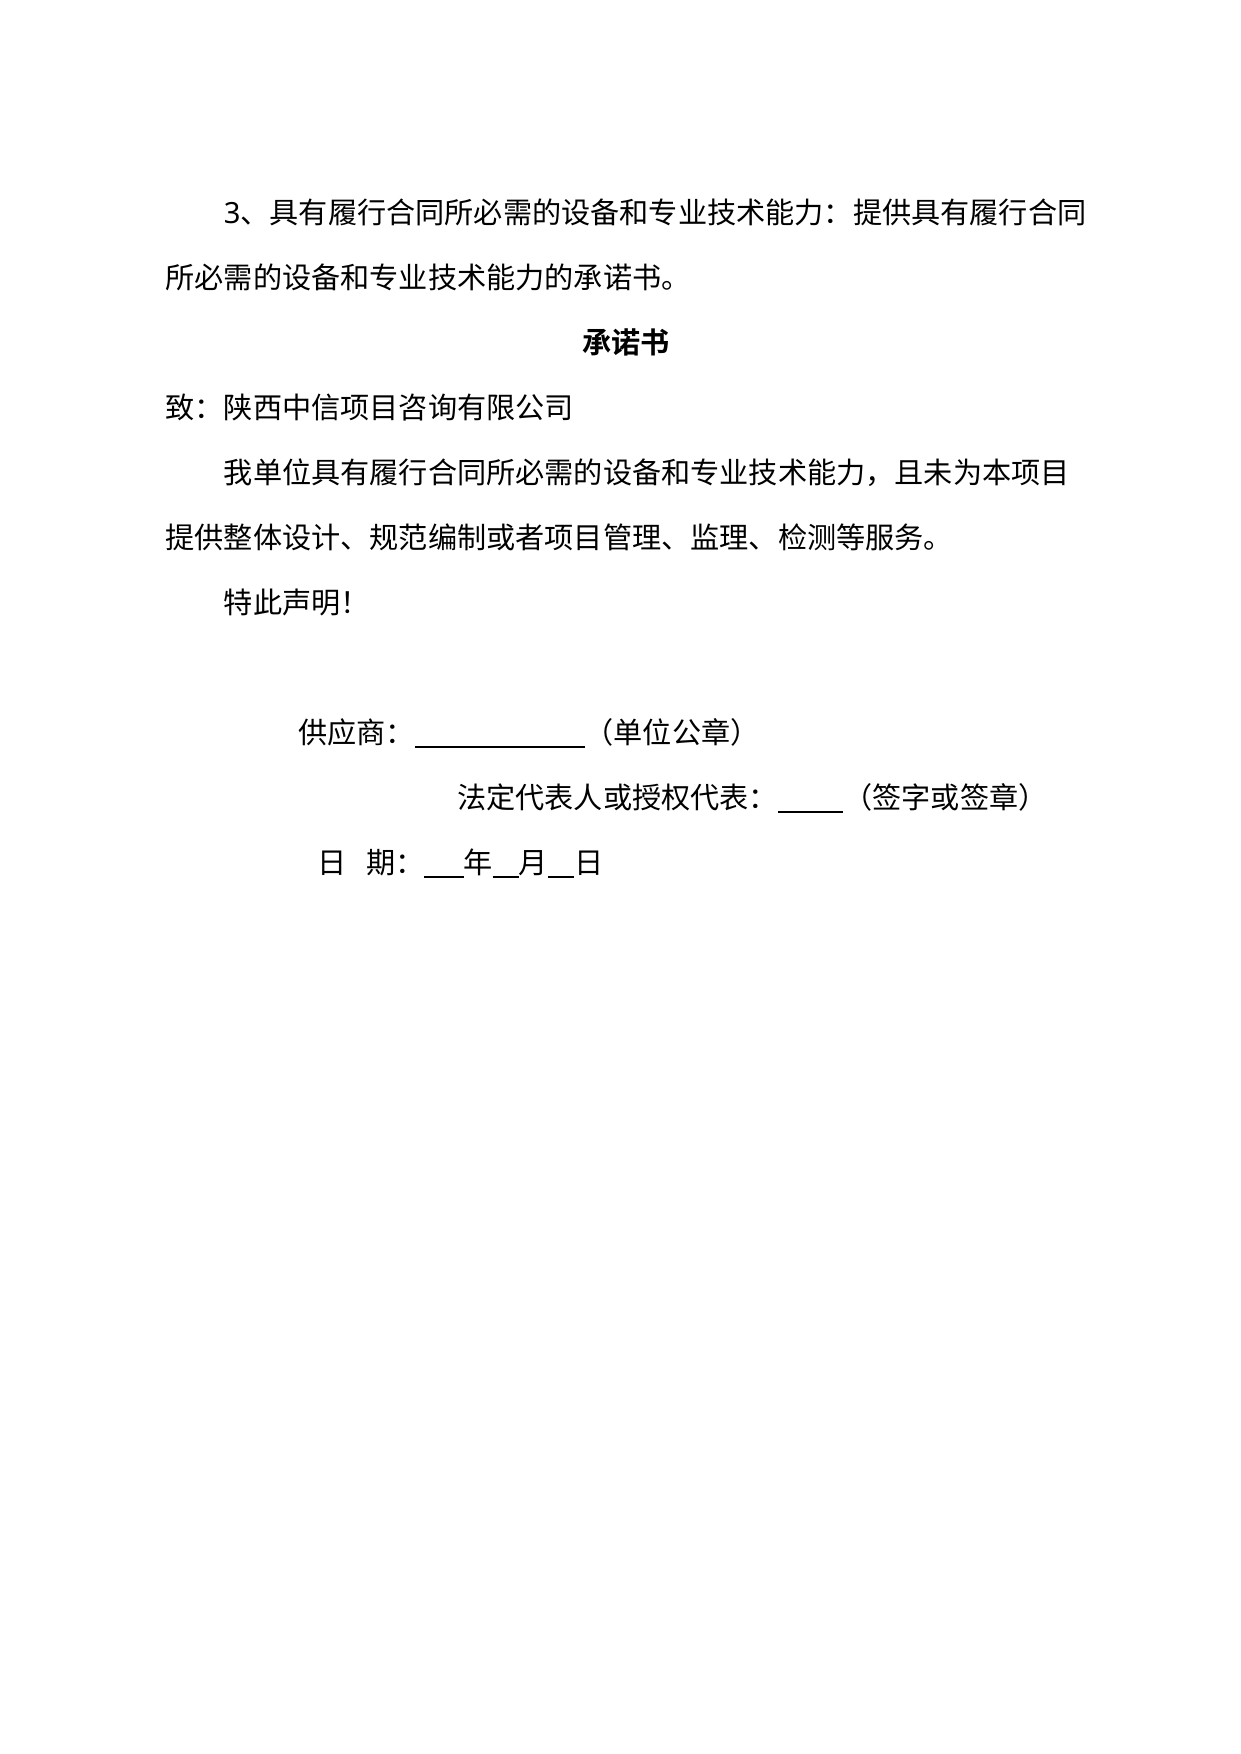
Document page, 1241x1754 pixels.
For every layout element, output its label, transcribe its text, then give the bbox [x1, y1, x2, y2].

text 致：陕西中信项目咨询有限公司 [165, 373, 1087, 438]
text 日 期： 年 月 日 [165, 828, 1087, 893]
text 法定代表人或授权代表： （签字或签章） [165, 763, 1087, 828]
text 3、具有履行合同所必需的设备和专业技术能力：提供具有履行合同所必需的设备和专业技术能力的承诺书。 [165, 178, 1087, 308]
text 承诺书 [165, 308, 1087, 373]
text 我单位具有履行合同所必需的设备和专业技术能力，且未为本项目提供整体设计、规范编制或者项目管理、监理、检测等服务。 [165, 438, 1087, 568]
text 供应商： （单位公章） [165, 698, 1087, 763]
text 特此声明！ [165, 568, 1087, 633]
